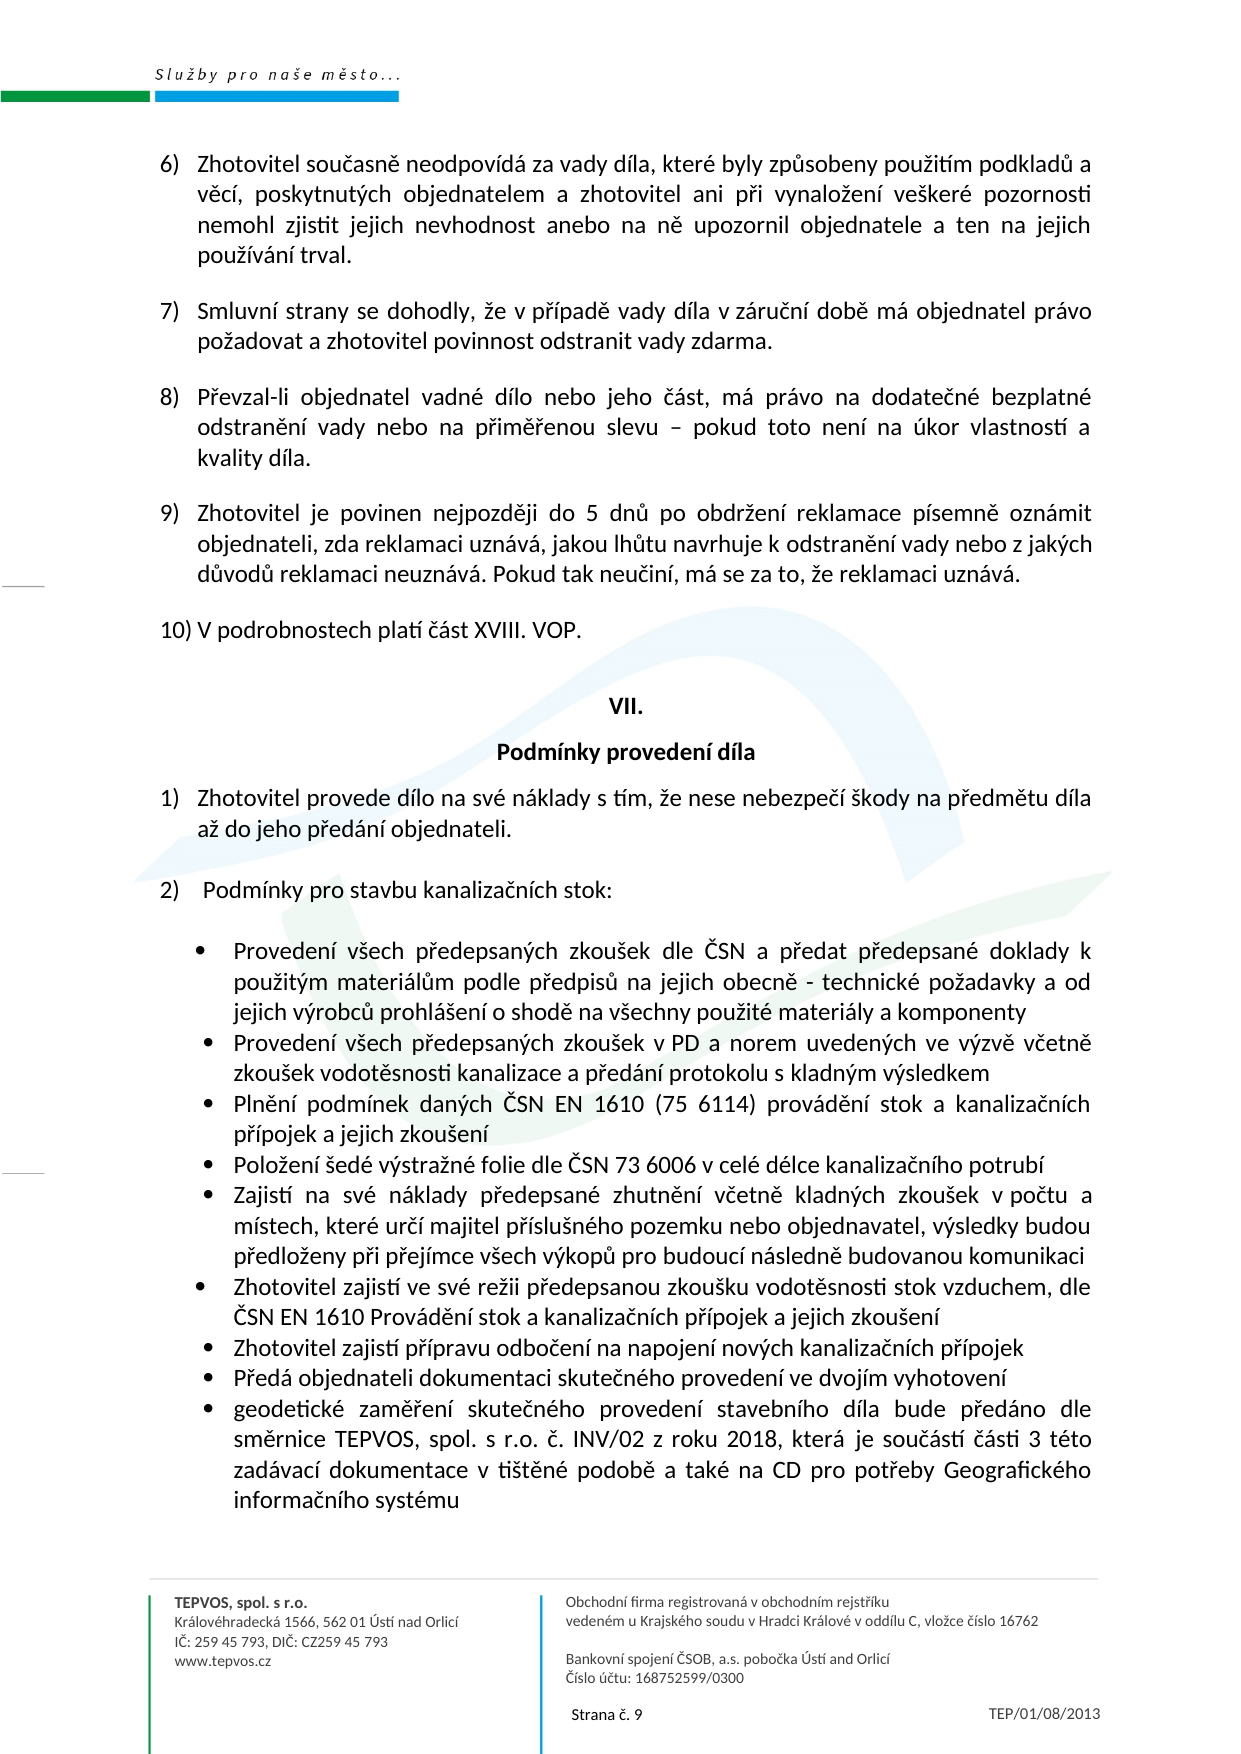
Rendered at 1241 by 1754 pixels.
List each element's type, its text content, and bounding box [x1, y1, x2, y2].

text Podmínky provedení díla [159, 737, 1092, 767]
list Smluvní strany se dohodly, že v případě vady díla v záruční době má objednatel právo požadovat a zhotovitel povinnost odstranit vady zdarma. [159, 295, 1092, 356]
list Zhotovitel zajistí ve své režii předepsanou zkoušku vodotěsnosti stok vzduchem, dle ČSN EN 1610 Provádění stok a kanalizačních přípojek a jejich zkoušení [196, 1271, 1092, 1332]
list Zajistí na své náklady předepsané zhutnění včetně kladných zkoušek v počtu a místech, které určí majitel příslušného pozemku nebo objednavatel, výsledky budou předloženy při přejímce všech výkopů pro budoucí následně budovanou komunikaci [204, 1179, 1092, 1271]
list geodetické zaměření skutečného provedení stavebního díla bude předáno dle směrnice TEPVOS, spol. s r.o. č. INV/02 z roku 2018, která je součástí části 3 této zadávací dokumentace v tištěné podobě a také na CD pro potřeby Geografického informačního systému [204, 1393, 1092, 1515]
list Podmínky pro stavbu kanalizačních stok: [159, 874, 1092, 905]
picture [0, 0, 1241, 1754]
list Předá objednateli dokumentaci skutečného provedení ve dvojím vyhotovení [204, 1362, 1092, 1393]
list Zhotovitel současně neodpovídá za vady díla, které byly způsobeny použitím podkladů a věcí, poskytnutých objednatelem a zhotovitel ani při vynaložení veškeré pozornosti nemohl zjistit jejich nevhodnost anebo na ně upozornil objednatele a ten na jejich používání trval. [159, 148, 1092, 270]
list Zhotovitel provede dílo na své náklady s tím, že nese nebezpečí škody na předmětu díla až do jeho předání objednateli. [159, 783, 1092, 844]
list Plnění podmínek daných ČSN EN 1610 (75 6114) provádění stok a kanalizačních přípojek a jejich zkoušení [204, 1088, 1092, 1149]
list Převzal-li objednatel vadné dílo nebo jeho část, má právo na dodatečné bezplatné odstranění vady nebo na přiměřenou slevu – pokud toto není na úkor vlastností a kvality díla. [159, 381, 1092, 472]
text VII. [159, 691, 1092, 721]
list Provedení všech předepsaných zkoušek dle ČSN a předat předepsané doklady k použitým materiálům podle předpisů na jejich obecně - technické požadavky a od jejich výrobců prohlášení o shodě na všechny použité materiály a komponenty [196, 935, 1092, 1027]
list Zhotovitel je povinen nejpozději do 5 dnů po obdržení reklamace písemně oznámit objednateli, zda reklamaci uznává, jakou lhůtu navrhuje k odstranění vady nebo z jakých důvodů reklamaci neuznává. Pokud tak neučiní, má se za to, že reklamaci uznává. [159, 497, 1092, 589]
list Položení šedé výstražné folie dle ČSN 73 6006 v celé délce kanalizačního potrubí [204, 1149, 1092, 1179]
list Provedení všech předepsaných zkoušek v PD a norem uvedených ve výzvě včetně zkoušek vodotěsnosti kanalizace a předání protokolu s kladným výsledkem [204, 1027, 1092, 1088]
list Zhotovitel zajistí přípravu odbočení na napojení nových kanalizačních přípojek [204, 1332, 1092, 1362]
list V podrobnostech platí část XVIII. VOP. [159, 614, 1092, 644]
